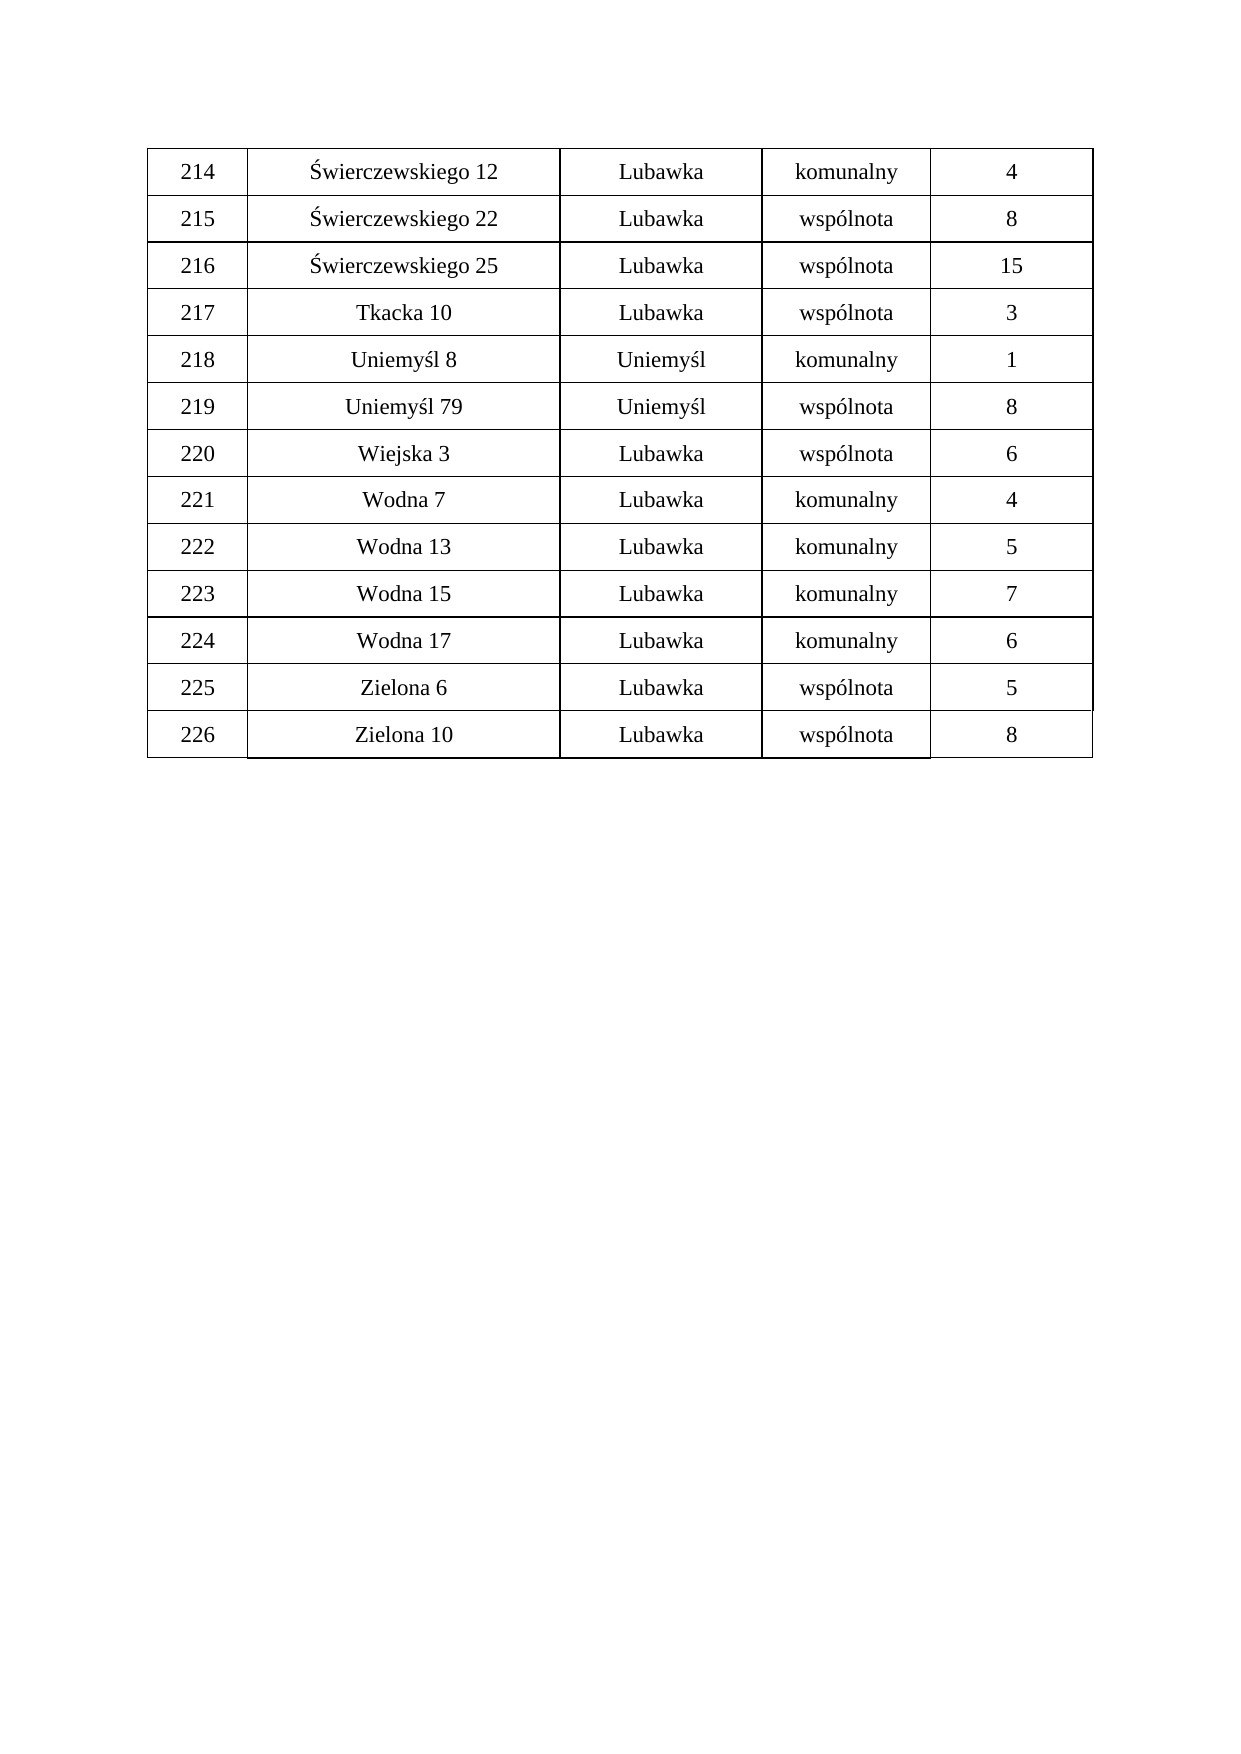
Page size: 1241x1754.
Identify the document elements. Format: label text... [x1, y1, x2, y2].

table_cell Lubawka [561, 618, 761, 663]
table_cell Tkacka 10 [248, 289, 559, 335]
table_cell wspólnota [763, 711, 930, 757]
table_cell Świerczewskiego 25 [248, 243, 559, 288]
table_cell 217 [148, 289, 247, 335]
table_cell Uniemyśl [561, 383, 761, 429]
table_cell Lubawka [561, 430, 761, 476]
table_cell 5 [931, 664, 1092, 710]
table_cell wspólnota [763, 664, 930, 710]
table_cell 8 [931, 383, 1092, 429]
table_cell 8 [931, 710, 1092, 757]
table_cell Lubawka [561, 477, 761, 523]
table_cell 214 [148, 149, 247, 194]
table_cell wspólnota [763, 430, 930, 476]
table_cell 4 [931, 477, 1092, 523]
table_cell Lubawka [561, 196, 761, 241]
table_cell 7 [931, 571, 1092, 616]
table_cell 6 [931, 430, 1092, 476]
table_cell 226 [148, 711, 247, 757]
table_cell 215 [148, 196, 247, 241]
table_cell Lubawka [561, 711, 761, 757]
table_cell 1 [931, 336, 1092, 382]
table_cell Wodna 17 [248, 618, 559, 663]
table_cell Lubawka [561, 243, 761, 288]
table_cell komunalny [763, 336, 930, 382]
table_cell wspólnota [763, 383, 930, 429]
table_cell 3 [931, 289, 1092, 335]
table_cell 219 [148, 383, 247, 429]
table_cell 4 [931, 149, 1092, 194]
table_cell Uniemyśl [561, 336, 761, 382]
table_cell 6 [931, 618, 1092, 663]
table_cell wspólnota [763, 289, 930, 335]
table_cell Uniemyśl 79 [248, 383, 559, 429]
table_cell 221 [148, 477, 247, 523]
table_cell 225 [148, 664, 247, 710]
table_cell 223 [148, 571, 247, 616]
table_cell Uniemyśl 8 [248, 336, 559, 382]
table_cell wspólnota [763, 196, 930, 241]
table_cell Wiejska 3 [248, 430, 559, 476]
table_cell 8 [931, 196, 1092, 241]
table_cell Lubawka [561, 149, 761, 194]
table_cell komunalny [763, 571, 930, 616]
table_cell Zielona 10 [248, 711, 559, 757]
table_cell Lubawka [561, 289, 761, 335]
table_cell 5 [931, 524, 1092, 569]
table_cell 220 [148, 430, 247, 476]
table_cell 222 [148, 524, 247, 569]
table_cell Zielona 6 [248, 664, 559, 710]
table_cell 218 [148, 336, 247, 382]
table_cell komunalny [763, 524, 930, 569]
table_cell Świerczewskiego 22 [248, 196, 559, 241]
table_cell Wodna 7 [248, 477, 559, 523]
table_cell Wodna 13 [248, 524, 559, 569]
table_cell wspólnota [763, 243, 930, 288]
table_cell 15 [931, 243, 1092, 288]
table_cell komunalny [763, 618, 930, 663]
table_cell 224 [148, 618, 247, 663]
table_cell Świerczewskiego 12 [248, 149, 559, 194]
table_cell Lubawka [561, 524, 761, 569]
table_cell Wodna 15 [248, 571, 559, 616]
table_cell komunalny [763, 149, 930, 194]
table_cell komunalny [763, 477, 930, 523]
table_cell 216 [148, 243, 247, 288]
table_cell Lubawka [561, 664, 761, 710]
table_cell Lubawka [561, 571, 761, 616]
